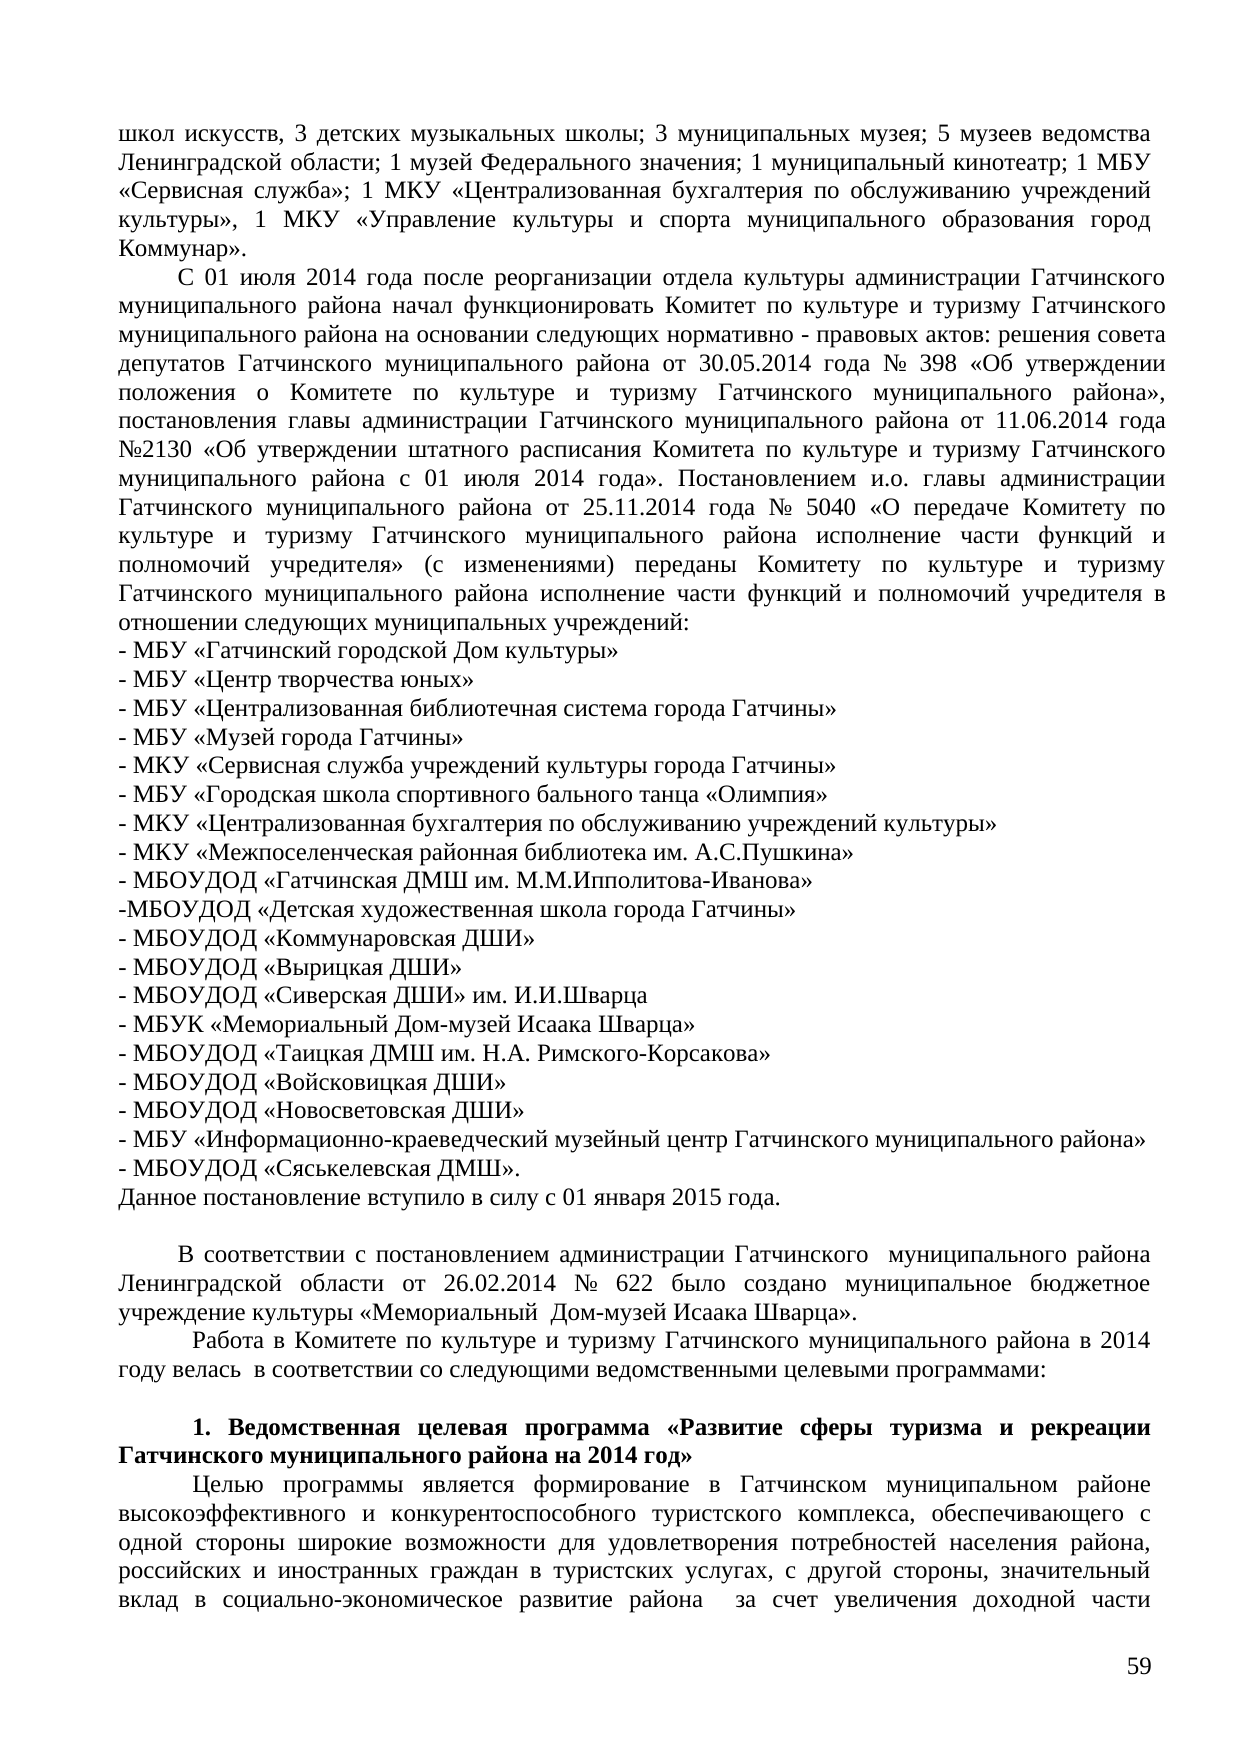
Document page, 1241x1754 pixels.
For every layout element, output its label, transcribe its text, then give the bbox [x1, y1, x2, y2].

text - МБОУДОД «Войсковицкая ДШИ» [118, 1067, 1152, 1096]
text Работа в Комитете по культуре и туризму Гатчинского муниципального района в 2014 году велась в соответствии со следующими ведомственными целевыми программами: [118, 1326, 1152, 1383]
text -МБОУДОД «Детская художественная школа города Гатчины» [118, 894, 1152, 923]
text - МКУ «Централизованная бухгалтерия по обслуживанию учреждений культуры» [118, 808, 1152, 837]
subtitle - МБУ «Информационно-краеведческий музейный центр Гатчинского муниципального района» [118, 1124, 1152, 1153]
text - МБУ «Музей города Гатчины» [118, 722, 1152, 751]
text 1. Ведомственная целевая программа «Развитие сферы туризма и рекреации Гатчинского муниципального района на 2014 год» [118, 1412, 1152, 1469]
text - МБУ «Централизованная библиотечная система города Гатчины» [118, 693, 1152, 722]
text - МБОУДОД «Новосветовская ДШИ» [118, 1096, 1152, 1124]
text - МБУ «Городская школа спортивного бального танца «Олимпия» [118, 779, 1152, 808]
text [118, 1469, 1152, 1613]
text - МБУК «Мемориальный Дом-музей Исаака Шварца» [118, 1009, 1152, 1038]
text С 01 июля 2014 года после реорганизации отдела культуры администрации Гатчинского муниципального района начал функционировать Комитет по культуре и туризму Гатчинского муниципального района на основании следующих нормативно - правовых актов: решения совета депутатов Гатчинского муниципального района от 30.05.2014 года № 398 «Об утверждении положения о Комитете по культуре и туризму Гатчинского муниципального района», постановления главы администрации Гатчинского муниципального района от 11.06.2014 года №2130 «Об утверждении штатного расписания Комитета по культуре и туризму Гатчинского муниципального района с 01 июля 2014 года». Постановлением и.о. главы администрации Гатчинского муниципального района от 25.11.2014 года № 5040 «О передаче Комитету по культуре и туризму Гатчинского муниципального района исполнение части функций и полномочий учредителя» (с изменениями) переданы Комитету по культуре и туризму Гатчинского муниципального района исполнение части функций и полномочий учредителя в отношении следующих муниципальных учреждений: [118, 262, 1167, 636]
text В соответствии с постановлением администрации Гатчинского муниципального района Ленинградской области от 26.02.2014 № 622 было создано муниципальное бюджетное учреждение культуры «Мемориальный Дом-музей Исаака Шварца». [118, 1239, 1152, 1326]
text - МБУ «Центр творчества юных» [118, 664, 1152, 693]
text - МБОУДОД «Сиверская ДШИ» им. И.И.Шварца [118, 981, 1152, 1009]
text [118, 118, 1152, 262]
text - МБОУДОД «Коммунаровская ДШИ» [118, 923, 1152, 952]
text - МБОУДОД «Сяськелевская ДМШ». [118, 1153, 1167, 1182]
text Данное постановление вступило в силу с 01 января 2015 года. [118, 1182, 1167, 1211]
text - МБОУДОД «Гатчинская ДМШ им. М.М.Ипполитова-Иванова» [118, 866, 1152, 894]
text - МБОУДОД «Вырицкая ДШИ» [118, 952, 1152, 981]
text - МКУ «Межпоселенческая районная библиотека им. А.С.Пушкина» [118, 837, 1152, 866]
text - МКУ «Сервисная служба учреждений культуры города Гатчины» [118, 751, 1152, 779]
text - МБУ «Гатчинский городской Дом культуры» [118, 636, 1152, 664]
text - МБОУДОД «Таицкая ДМШ им. Н.А. Римского-Корсакова» [118, 1038, 1152, 1067]
